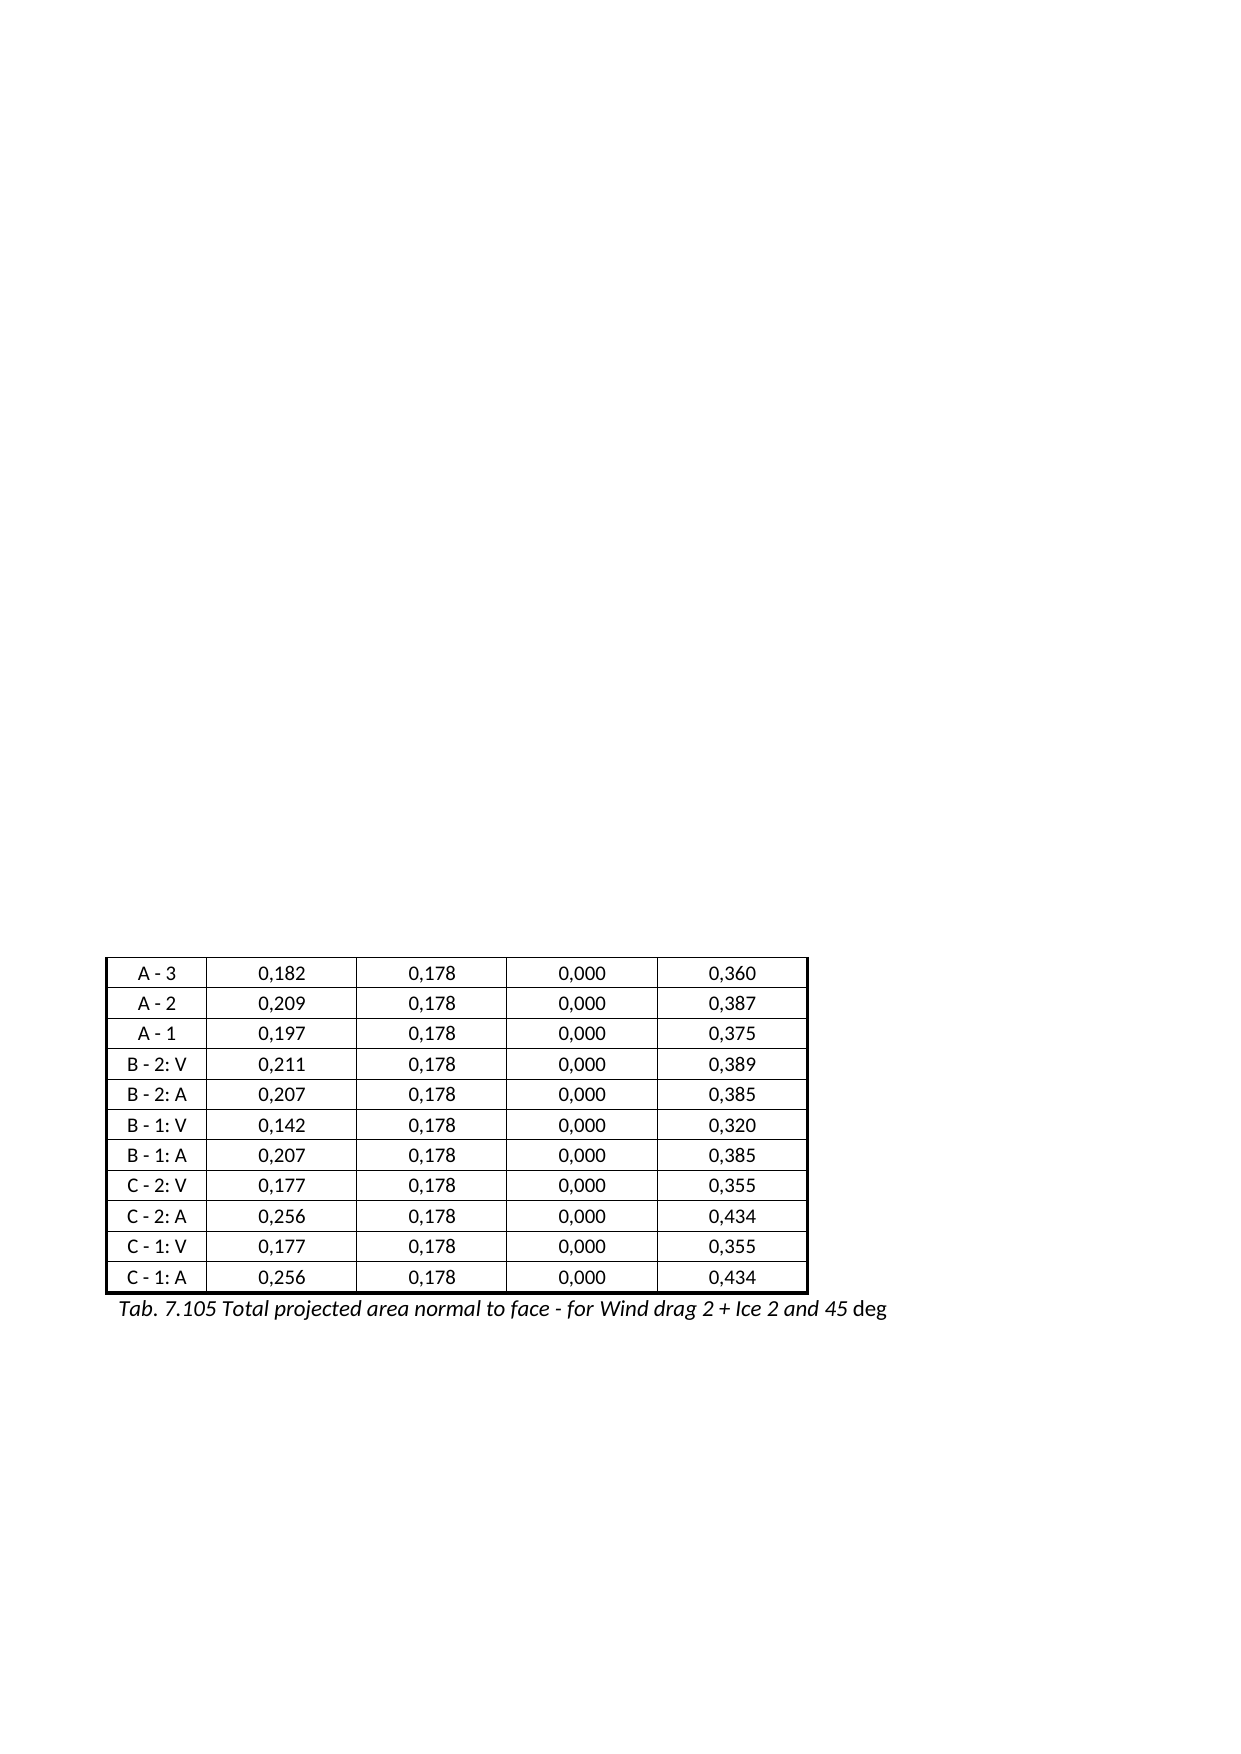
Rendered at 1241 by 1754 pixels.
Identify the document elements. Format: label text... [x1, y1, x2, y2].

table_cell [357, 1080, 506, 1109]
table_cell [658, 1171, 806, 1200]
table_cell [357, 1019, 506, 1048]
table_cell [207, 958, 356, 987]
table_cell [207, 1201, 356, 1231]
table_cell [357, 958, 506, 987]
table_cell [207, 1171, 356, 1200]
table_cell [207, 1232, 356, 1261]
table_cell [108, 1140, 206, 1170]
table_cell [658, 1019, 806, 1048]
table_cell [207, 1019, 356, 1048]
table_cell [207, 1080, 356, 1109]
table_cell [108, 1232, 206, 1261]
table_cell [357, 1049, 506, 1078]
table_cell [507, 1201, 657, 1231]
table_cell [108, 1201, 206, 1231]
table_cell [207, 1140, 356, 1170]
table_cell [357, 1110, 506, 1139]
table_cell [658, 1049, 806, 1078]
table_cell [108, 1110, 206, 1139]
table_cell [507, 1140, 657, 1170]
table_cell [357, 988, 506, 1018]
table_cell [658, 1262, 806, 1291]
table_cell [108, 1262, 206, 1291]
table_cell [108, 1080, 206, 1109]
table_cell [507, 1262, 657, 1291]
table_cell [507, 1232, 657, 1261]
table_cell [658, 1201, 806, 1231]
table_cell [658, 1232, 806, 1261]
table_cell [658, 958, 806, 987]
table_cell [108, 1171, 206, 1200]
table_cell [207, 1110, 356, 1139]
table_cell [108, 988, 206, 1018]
text Tab. 7.84 Total projected area normal to face - for Wind drag 2 + Ice 2 and 45 deg [118, 1294, 1146, 1322]
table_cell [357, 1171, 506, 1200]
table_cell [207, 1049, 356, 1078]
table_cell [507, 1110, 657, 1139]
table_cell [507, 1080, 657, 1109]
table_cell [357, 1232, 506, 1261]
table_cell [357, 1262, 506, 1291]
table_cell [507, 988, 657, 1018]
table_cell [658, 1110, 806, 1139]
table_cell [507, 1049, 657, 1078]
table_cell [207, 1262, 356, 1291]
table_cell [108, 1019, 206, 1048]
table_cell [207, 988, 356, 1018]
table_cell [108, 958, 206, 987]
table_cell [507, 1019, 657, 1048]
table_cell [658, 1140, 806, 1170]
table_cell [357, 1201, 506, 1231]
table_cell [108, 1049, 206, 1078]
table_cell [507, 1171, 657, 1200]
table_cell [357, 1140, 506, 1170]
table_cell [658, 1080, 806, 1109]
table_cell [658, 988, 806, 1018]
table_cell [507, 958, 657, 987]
